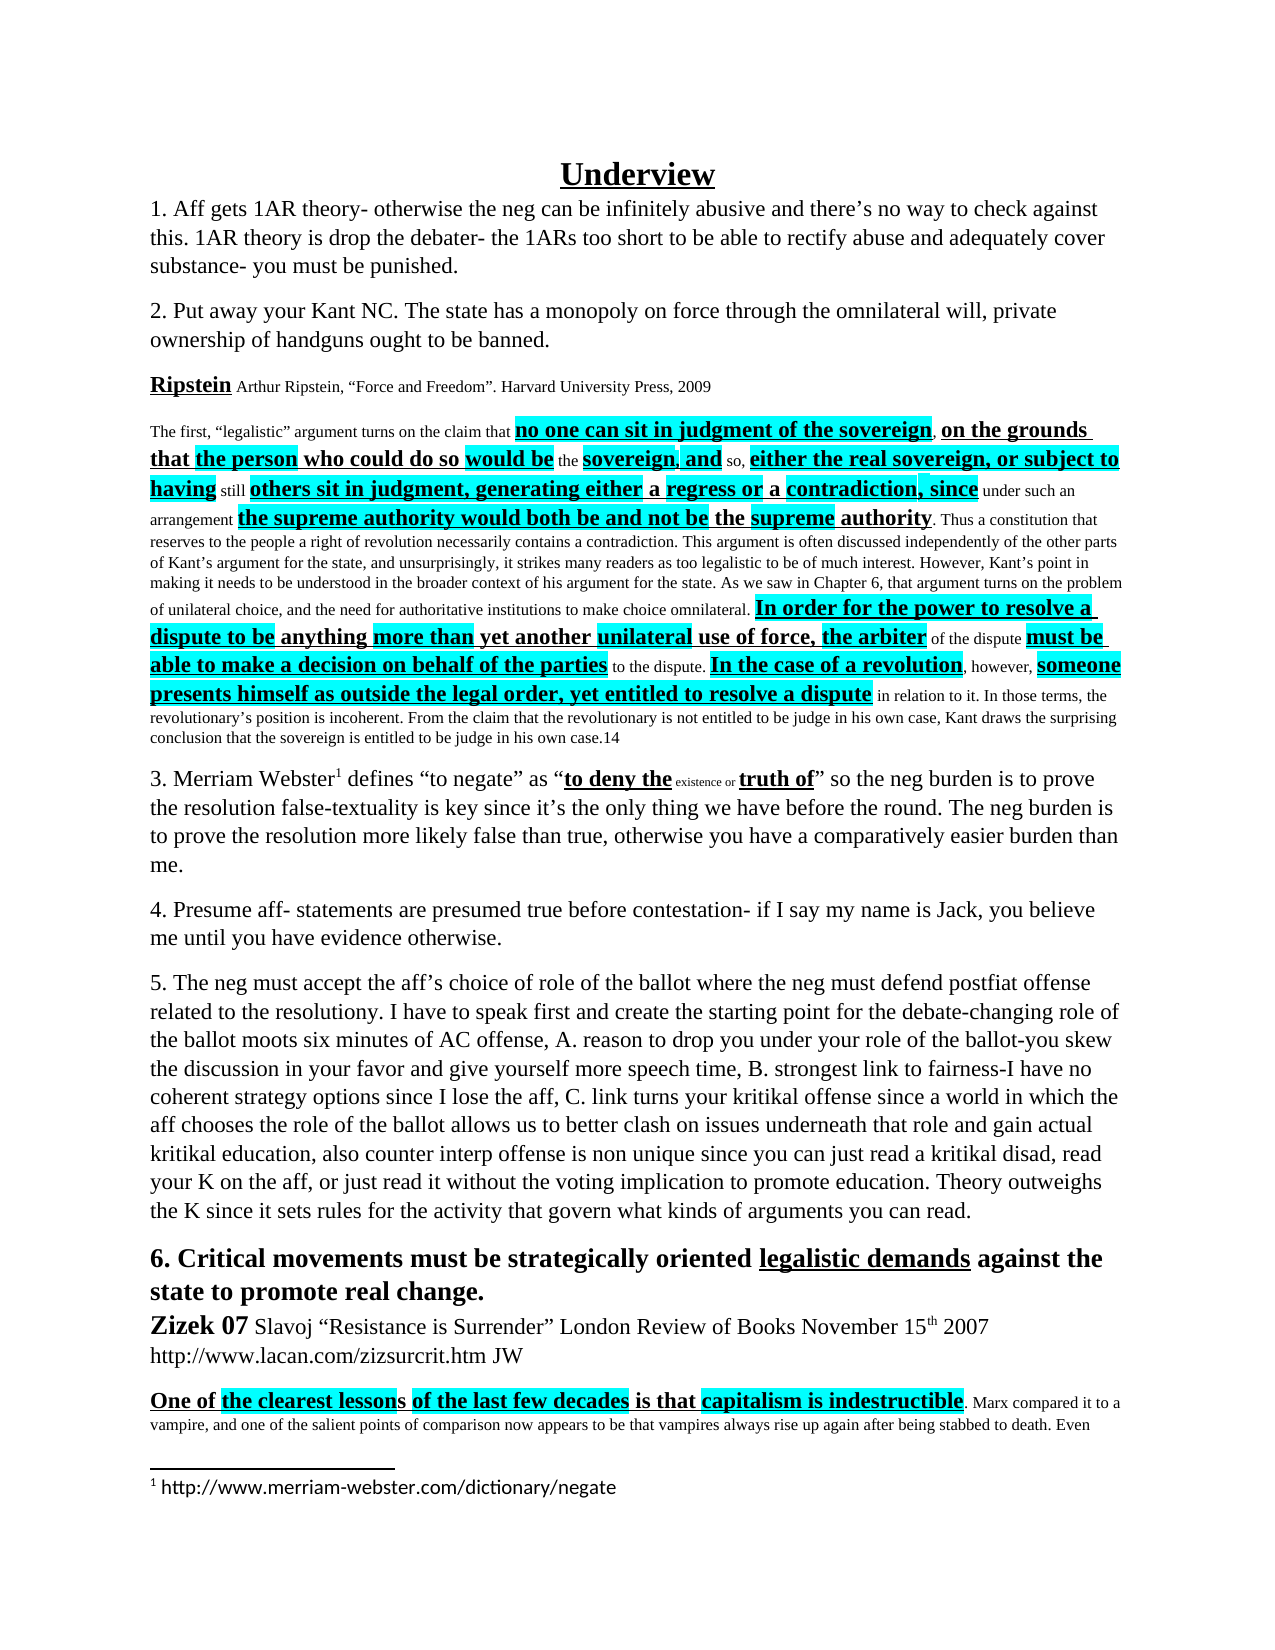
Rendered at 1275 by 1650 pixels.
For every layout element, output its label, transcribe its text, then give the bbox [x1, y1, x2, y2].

subtitle 6. Critical movements must be strategically oriented legalistic demands against the state to promote real change. [150, 1242, 1125, 1307]
text 1. Aff gets 1AR theory- otherwise the neg can be infinitely abusive and there’s no way to check against this. 1AR theory is drop the debater- the 1ARs too short to be able to rectify abuse and adequately cover substance- you must be punished. [150, 196, 1125, 279]
text 3. Merriam Webster defines “to negate” as “to deny the existence or truth of” so the neg burden is to prove the resolution false-textuality is key since it’s the only thing we have before the round. The neg burden is to prove the resolution more likely false than true, otherwise you have a comparatively easier burden than me. [150, 765, 1125, 877]
text 4. Presume aff- statements are presumed true before contestation- if I say my name is Jack, you believe me until you have evidence otherwise. [150, 896, 1125, 951]
text 5. The neg must accept the aff’s choice of role of the ballot where the neg must defend postfiat offense related to the resolutiony. I have to speak first and create the starting point for the debate-changing role of the ballot moots six minutes of AC offense, A. reason to drop you under your role of the ballot-you skew the discussion in your favor and give yourself more speech time, B. strongest link to fairness-I have no coherent strategy options since I lose the aff, C. link turns your kritikal offense since a world in which the aff chooses the role of the ballot allows us to better clash on issues underneath that role and gain actual kritikal education, also counter interp offense is non unique since you can just read a kritikal disad, read your K on the aff, or just read it without the voting implication to promote education. Theory outweighs the K since it sets rules for the activity that govern what kinds of arguments you can read. [150, 969, 1125, 1223]
subtitle Underview [150, 154, 1125, 192]
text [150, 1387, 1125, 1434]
text Zizek 07 Slavoj “Resistance is Surrender” London Review of Books November 15th 2007 http://www.lacan.com/zizsurcrit.htm JW [150, 1309, 1125, 1369]
text Ripstein Arthur Ripstein, “Force and Freedom”. Harvard University Press, 2009 [150, 371, 1125, 397]
text The first, “legalistic” argument turns on the claim that no one can sit in judgment of the sovereign, on the grounds that the person who could do so would be the sovereign, and so, either the real sovereign, or subject to having still others sit in judgment, generating either a regress or a contradiction, since under such an arrangement the supreme authority would both be and not be the supreme authority. Thus a constitution that reserves to the people a right of revolution necessarily contains a contradiction. This argument is often discussed independently of the other parts of Kant’s argument for the state, and unsurprisingly, it strikes many readers as too legalistic to be of much interest. However, Kant’s point in making it needs to be understood in the broader context of his argument for the state. As we saw in Chapter 6, that argument turns on the problem of unilateral choice, and the need for authoritative institutions to make choice omnilateral. In order for the power to resolve a dispute to be anything more than yet another unilateral use of force, the arbiter of the dispute must be able to make a decision on behalf of the parties to the dispute. In the case of a revolution, however, someone presents himself as outside the legal order, yet entitled to resolve a dispute in relation to it. In those terms, the revolutionary’s position is incoherent. From the claim that the revolutionary is not entitled to be judge in his own case, Kant draws the surprising conclusion that the sovereign is entitled to be judge in his own case.14 [150, 416, 1125, 747]
text 2. Put away your Kant NC. The state has a monopoly on force through the omnilateral will, private ownership of handguns ought to be banned. [150, 297, 1125, 352]
